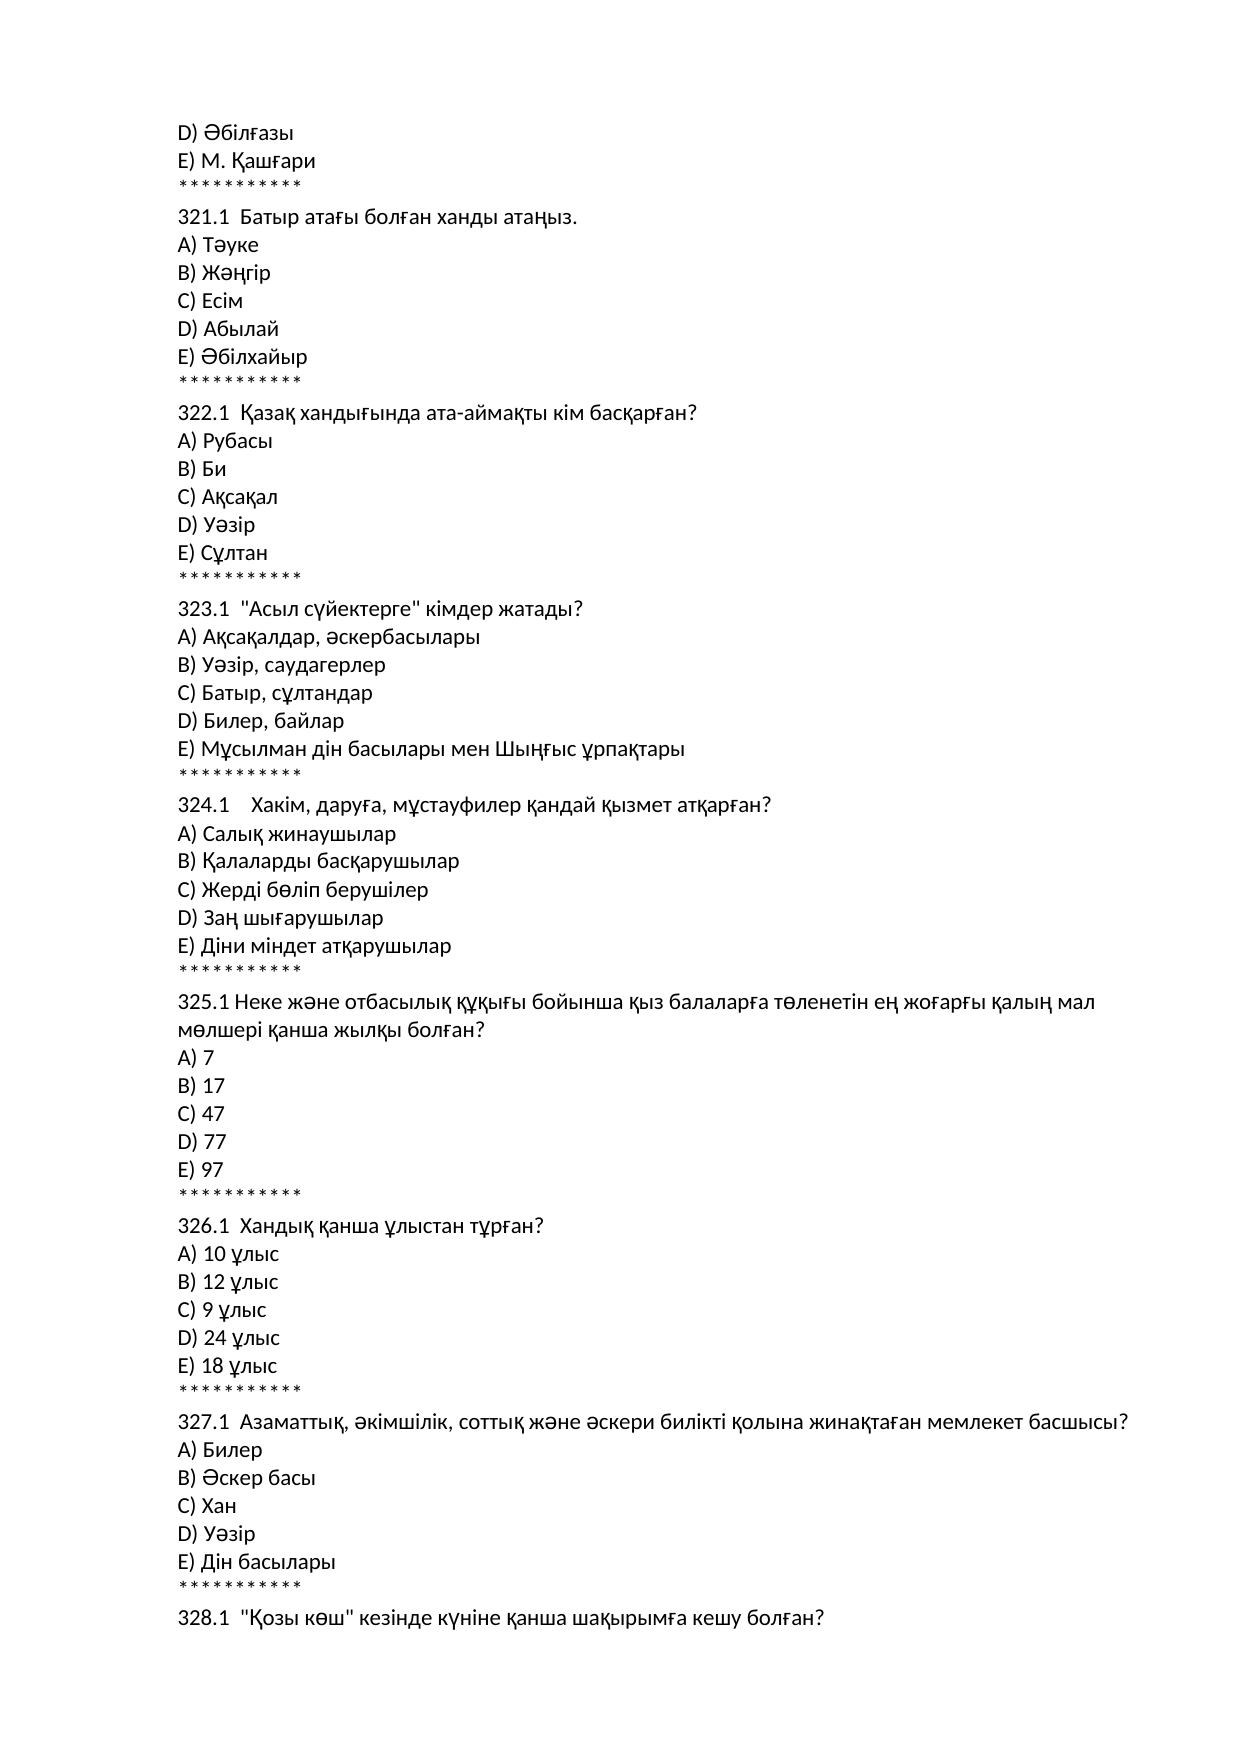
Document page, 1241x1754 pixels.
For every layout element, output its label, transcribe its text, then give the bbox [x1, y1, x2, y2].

text 323.1 "Асыл сүйектерге" кімдер жатады? [177, 594, 1152, 622]
text 327.1 Азаматтық, әкімшілік, соттық және әскери билікті қолына жинақтаған мемлекет басшысы? [177, 1407, 1152, 1435]
text 322.1 Қазақ хандығында ата-аймақты кім басқарған? [177, 398, 1152, 426]
text В) 12 ұлыс [177, 1267, 1152, 1295]
text С) Есім [177, 286, 1152, 314]
text D) Уәзір [177, 510, 1152, 538]
text В) Уәзір, саудагерлер [177, 651, 1152, 678]
text С) Ақсақал [177, 482, 1152, 510]
text А) Рубасы [177, 426, 1152, 454]
text *********** [177, 370, 1152, 398]
text D) Билер, байлар [177, 707, 1152, 734]
text Е) Әбілхайыр [177, 342, 1152, 370]
text *********** [177, 174, 1152, 202]
text 324.1 Хакім, даруға, мұстауфилер қандай қызмет атқарған? [177, 791, 1152, 819]
text В) 17 [177, 1071, 1152, 1099]
text *********** [177, 1183, 1152, 1211]
text 328.1 "Қозы көш" кезінде күніне қанша шақырымға кешу болған? [177, 1603, 1152, 1631]
text D) Абылай [177, 314, 1152, 342]
text А) 7 [177, 1043, 1152, 1071]
text *********** [177, 763, 1152, 791]
text D) Уәзір [177, 1519, 1152, 1547]
text 325.1 Неке және отбасылық құқығы бойынша қыз балаларға төленетін ең жоғарғы қалың мал мөлшері қанша жылқы болған? [177, 987, 1152, 1043]
text А) Билер [177, 1435, 1152, 1463]
text D) 77 [177, 1127, 1152, 1155]
text 321.1 Батыр атағы болған ханды атаңыз. [177, 202, 1152, 230]
text А) Тәуке [177, 230, 1152, 258]
text Е) Сұлтан [177, 538, 1152, 566]
text А) 10 ұлыс [177, 1239, 1152, 1267]
text С) 47 [177, 1099, 1152, 1127]
text А) Салық жинаушылар [177, 819, 1152, 847]
text Е) М. Қашғари [177, 146, 1152, 174]
text А) Ақсақалдар, әскербасылары [177, 622, 1152, 651]
text *********** [177, 959, 1152, 987]
text Е) Дін басылары [177, 1547, 1152, 1575]
text *********** [177, 1379, 1152, 1407]
text D) Әбілғазы [177, 118, 1152, 146]
text В) Би [177, 454, 1152, 482]
text В) Жәңгір [177, 258, 1152, 286]
text Е) 18 ұлыс [177, 1351, 1152, 1379]
text 326.1 Хандық қанша ұлыстан тұрған? [177, 1211, 1152, 1239]
text Е) 97 [177, 1155, 1152, 1183]
text В) Әскер басы [177, 1463, 1152, 1491]
text Е) Мұсылман дін басылары мен Шыңғыс ұрпақтары [177, 734, 1152, 763]
text С) Хан [177, 1491, 1152, 1519]
text D) Заң шығарушылар [177, 903, 1152, 931]
text *********** [177, 566, 1152, 594]
text С) 9 ұлыс [177, 1295, 1152, 1323]
text Е) Діни міндет атқарушылар [177, 931, 1152, 959]
text С) Батыр, сұлтандар [177, 678, 1152, 707]
text С) Жерді бөліп берушілер [177, 875, 1152, 903]
text В) Қалаларды басқарушылар [177, 847, 1152, 875]
text D) 24 ұлыс [177, 1323, 1152, 1351]
text *********** [177, 1575, 1152, 1603]
